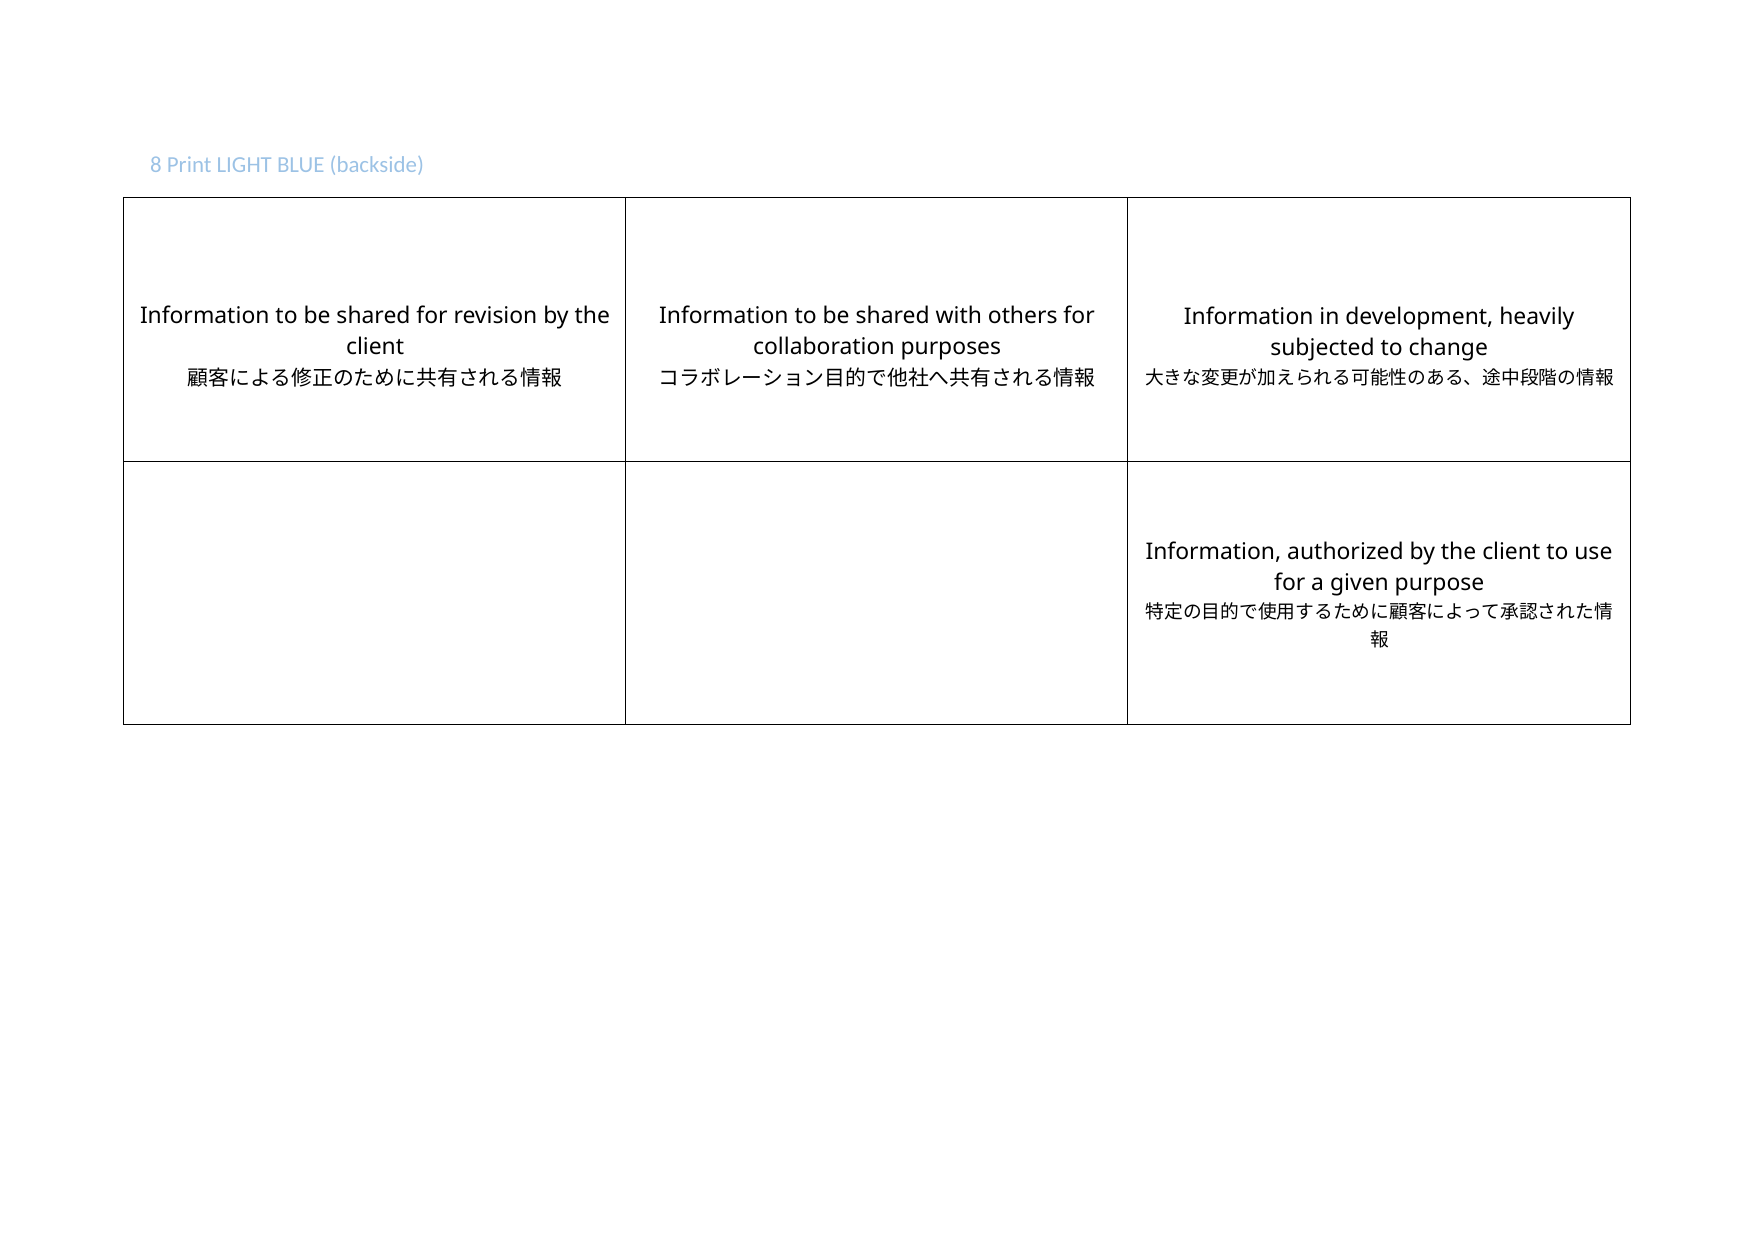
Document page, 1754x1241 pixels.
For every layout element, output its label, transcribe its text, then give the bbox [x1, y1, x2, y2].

table_cell Information, authorized by the client to use for a given purpose 特定の目的で使用するために顧客によって承認された情報 [1128, 462, 1630, 724]
table_header Information to be shared with others for collaboration purposes コラボレーション目的で他社へ共有される情報 [626, 198, 1127, 461]
table_header Information in development, heavily subjected to change 大きな変更が加えられる可能性のある、途中段階の情報 [1128, 198, 1630, 461]
table_cell [124, 462, 625, 724]
table_header Information to be shared for revision by the client 顧客による修正のために共有される情報 [124, 198, 625, 461]
text 8 Print LIGHT BLUE (backside) [150, 150, 1604, 178]
table_cell [626, 462, 1127, 724]
